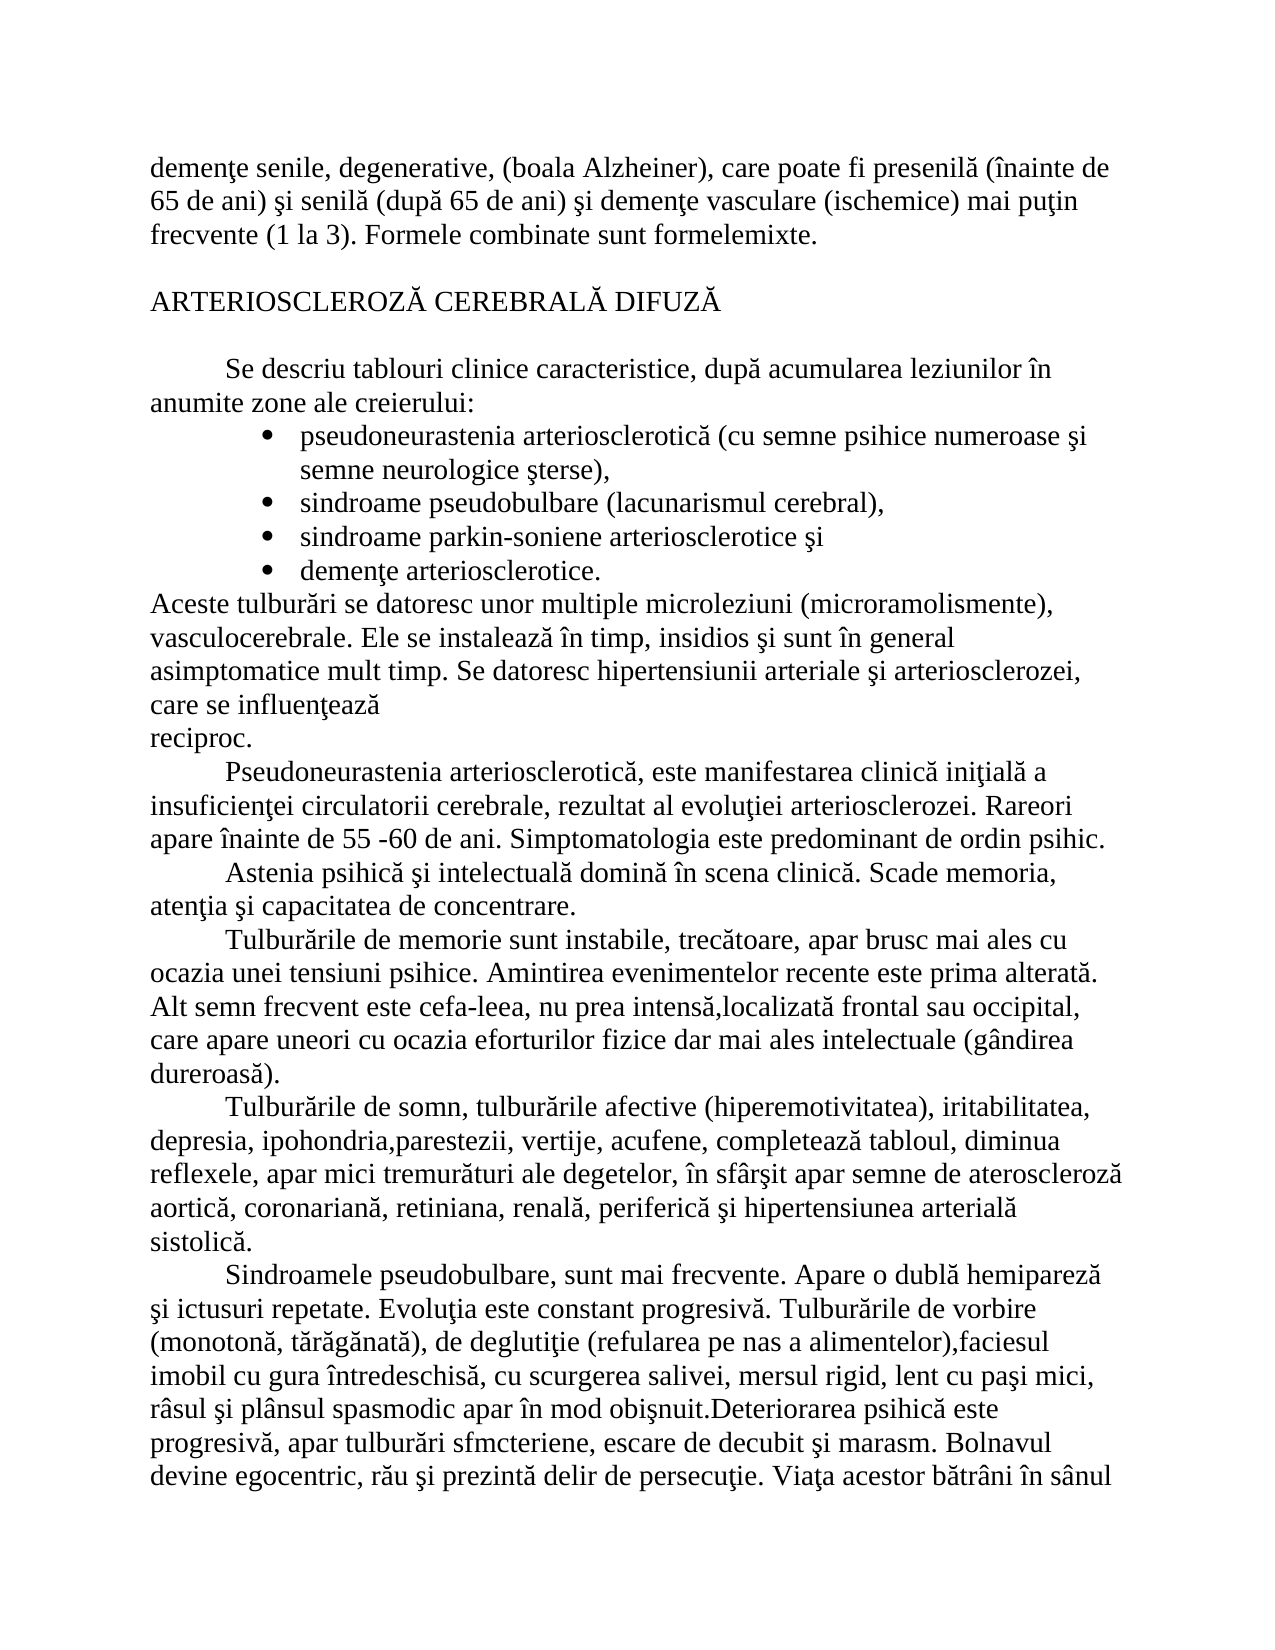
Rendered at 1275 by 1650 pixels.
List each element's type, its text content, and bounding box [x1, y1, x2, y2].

text reciproc. [150, 721, 1125, 754]
list sindroame pseudobulbare (lacunarismul cerebral), [262, 486, 1125, 519]
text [150, 150, 1125, 251]
text Se descriu tablouri clinice caracteristice, după acumularea leziunilor în anumite zone ale creierului: [150, 351, 1125, 418]
text ARTERIOSCLEROZĂ CEREBRALĂ DIFUZĂ [150, 284, 1125, 318]
list demenţe arteriosclerotice. [262, 553, 1125, 586]
list sindroame parkin-soniene arteriosclerotice şi [262, 519, 1125, 553]
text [150, 1257, 1125, 1492]
list pseudoneurastenia arteriosclerotică (cu semne psihice numeroase şi semne neurologice şterse), [262, 418, 1125, 486]
text Aceste tulburări se datoresc unor multiple microleziuni (microramolismente), vasculocerebrale. Ele se instalează în timp, insidios şi sunt în general asimptomatice mult timp. Se datoresc hipertensiunii arteriale şi arteriosclerozei, care se influenţează [150, 586, 1125, 721]
text Astenia psihică şi intelectuală domină în scena clinică. Scade memoria, atenţia şi capacitatea de concentrare. [150, 855, 1125, 922]
text Pseudoneurastenia arteriosclerotică, este manifestarea clinică iniţială a insuficienţei circulatorii cerebrale, rezultat al evoluţiei arteriosclerozei. Rareori apare înainte de 55 -60 de ani. Simptomatologia este predominant de ordin psihic. [150, 754, 1125, 855]
text Tulburările de somn, tulburările afective (hiperemotivitatea), iritabilitatea, depresia, ipohondria,parestezii, vertije, acufene, completează tabloul, diminua reflexele, apar mici tremurături ale degetelor, în sfârşit apar semne de ateroscleroză aortică, coronariană, retiniana, renală, periferică şi hipertensiunea arterială sistolică. [150, 1089, 1125, 1257]
text Tulburările de memorie sunt instabile, trecătoare, apar brusc mai ales cu ocazia unei tensiuni psihice. Amintirea evenimentelor recente este prima alterată. Alt semn frecvent este cefa-leea, nu prea intensă,localizată frontal sau occipital, care apare uneori cu ocazia eforturilor fizice dar mai ales intelectuale (gândirea dureroasă). [150, 922, 1125, 1089]
